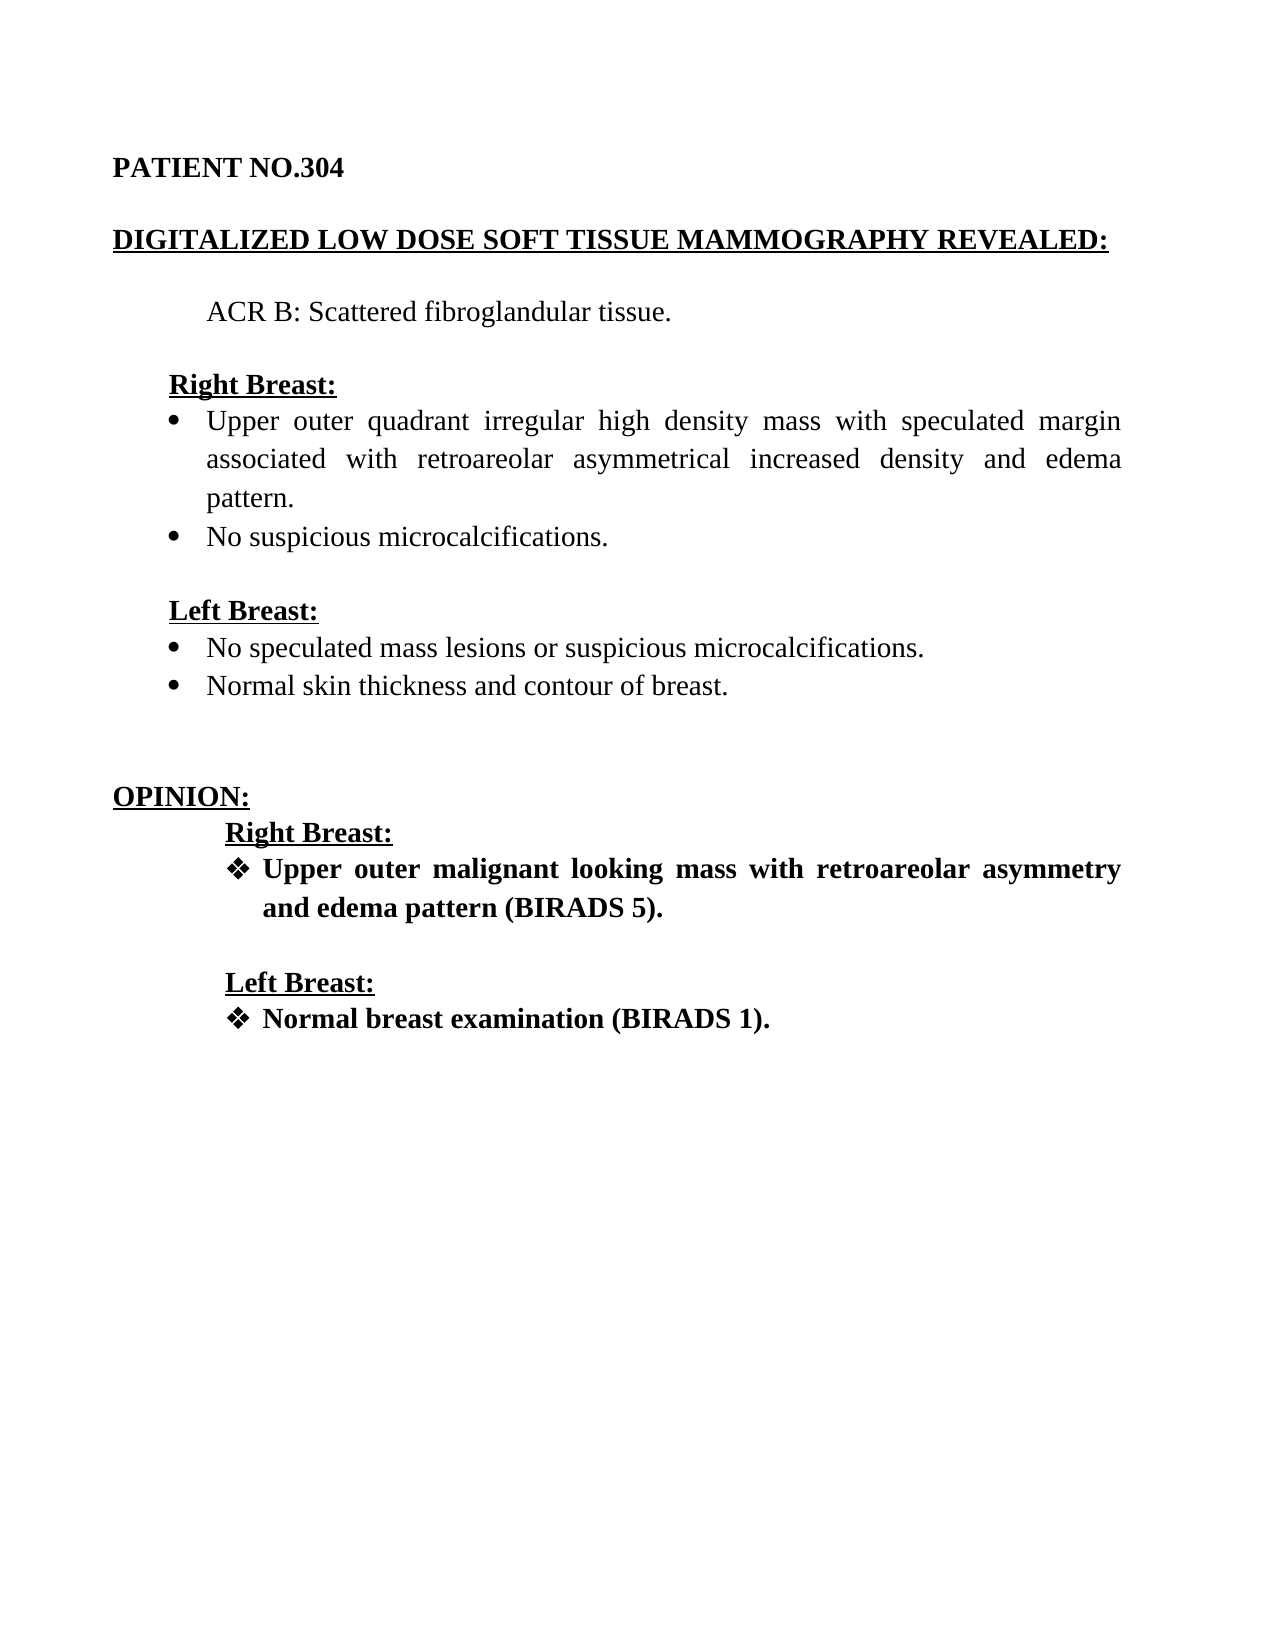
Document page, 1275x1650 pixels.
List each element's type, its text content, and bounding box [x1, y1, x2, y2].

text Left Breast: [150, 965, 1122, 998]
text ACR B: Scattered fibroglandular tissue. [206, 294, 1122, 328]
list No suspicious microcalcifications. [169, 519, 1122, 552]
list Upper outer quadrant irregular high density mass with speculated margin associated with retroareolar asymmetrical increased density and edema pattern. [169, 403, 1122, 514]
list Upper outer malignant looking mass with retroareolar asymmetry and edema pattern (BIRADS 5). [225, 852, 1122, 924]
list Normal skin thickness and contour of breast. [169, 668, 1122, 702]
text OPINION: [112, 779, 1122, 813]
text PATIENT NO.304 [112, 150, 1122, 183]
text Right Breast: [150, 815, 1122, 849]
list No speculated mass lesions or suspicious microcalcifications. [169, 630, 1122, 663]
text Left Breast: [169, 593, 1122, 627]
text DIGITALIZED LOW DOSE SOFT TISSUE MAMMOGRAPHY REVEALED: [112, 222, 1122, 256]
text Right Breast: [169, 367, 1122, 400]
list Normal breast examination (BIRADS 1). [225, 1001, 1122, 1035]
